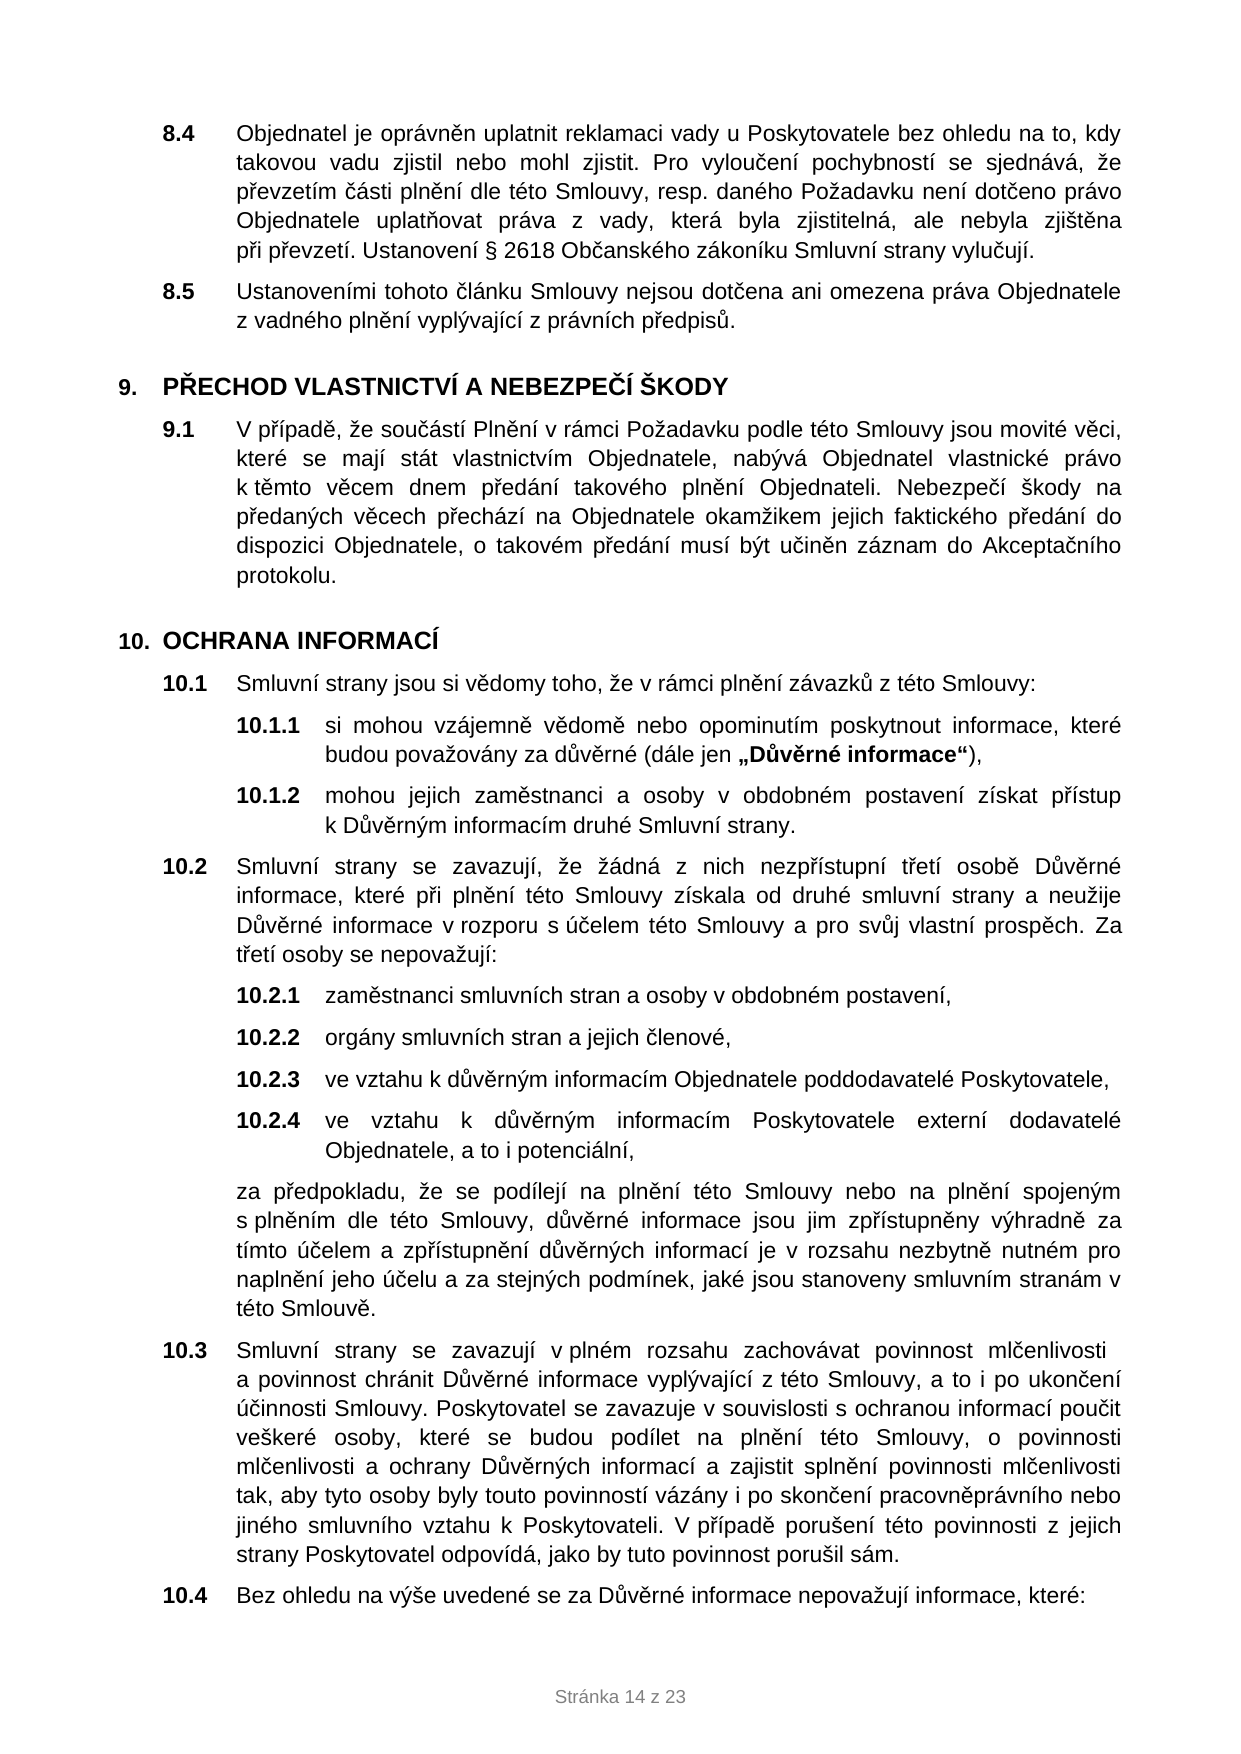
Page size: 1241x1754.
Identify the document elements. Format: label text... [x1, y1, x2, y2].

text orgány smluvních stran a jejich členové, [236, 1022, 1122, 1051]
text mohou jejich zaměstnanci a osoby v obdobném postavení získat přístup k Důvěrným informacím druhé Smluvní strany. [236, 781, 1122, 839]
text Smluvní strany se zavazují, že žádná z nich nezpřístupní třetí osobě Důvěrné informace, které při plnění této Smlouvy získala od druhé smluvní strany a neužije Důvěrné informace v rozporu s účelem této Smlouvy a pro svůj vlastní prospěch. Za třetí osoby se nepovažují: [162, 851, 1122, 968]
text ve vztahu k důvěrným informacím Poskytovatele externí dodavatelé Objednatele, a to i potenciální, [236, 1106, 1122, 1164]
text Smluvní strany se zavazují v plném rozsahu zachovávat povinnost mlčenlivosti a povinnost chránit Důvěrné informace vyplývající z této Smlouvy, a to i po ukončení účinnosti Smlouvy. Poskytovatel se zavazuje v souvislosti s ochranou informací poučit veškeré osoby, které se budou podílet na plnění této Smlouvy, o povinnosti mlčenlivosti a ochrany Důvěrných informací a zajistit splnění povinnosti mlčenlivosti tak, aby tyto osoby byly touto povinností vázány i po skončení pracovněprávního nebo jiného smluvního vztahu k Poskytovateli. V případě porušení této povinnosti z jejich strany Poskytovatel odpovídá, jako by tuto povinnost porušil sám. [162, 1335, 1122, 1568]
text Bez ohledu na výše uvedené se za Důvěrné informace nepovažují informace, které: [162, 1581, 1122, 1610]
text Ustanoveními tohoto článku Smlouvy nejsou dotčena ani omezena práva Objednatele z vadného plnění vyplývající z právních předpisů. [162, 276, 1122, 335]
text Objednatel je oprávněn uplatnit reklamaci vady u Poskytovatele bez ohledu na to, kdy takovou vadu zjistil nebo mohl zjistit. Pro vyloučení pochybností se sjednává, že převzetím části plnění dle této Smlouvy, resp. daného Požadavku není dotčeno právo Objednatele uplatňovat práva z vady, která byla zjistitelná, ale nebyla zjištěna při převzetí. Ustanovení § 2618 Občanského zákoníku Smluvní strany vylučují. [162, 118, 1122, 264]
text Smluvní strany jsou si vědomy toho, že v rámci plnění závazků z této Smlouvy: [162, 668, 1122, 697]
list za předpokladu, že se podílejí na plnění této Smlouvy nebo na plnění spojeným s plněním dle této Smlouvy, důvěrné informace jsou jim zpřístupněny výhradně za tímto účelem a zpřístupnění důvěrných informací je v rozsahu nezbytně nutném pro naplnění jeho účelu a za stejných podmínek, jaké jsou stanoveny smluvním stranám v této Smlouvě. [236, 1176, 1122, 1322]
text Přechod vlastnictví a nebezpečí škody [118, 372, 1122, 401]
text Ochrana informací [118, 626, 1122, 656]
text zaměstnanci smluvních stran a osoby v obdobném postavení, [236, 981, 1122, 1010]
text si mohou vzájemně vědomě nebo opominutím poskytnout informace, které budou považovány za důvěrné (dále jen „Důvěrné informace“), [236, 710, 1122, 768]
text ve vztahu k důvěrným informacím Objednatele poddodavatelé Poskytovatele, [236, 1064, 1122, 1093]
text V případě, že součástí Plnění v rámci Požadavku podle této Smlouvy jsou movité věci, které se mají stát vlastnictvím Objednatele, nabývá Objednatel vlastnické právo k těmto věcem dnem předání takového plnění Objednateli. Nebezpečí škody na předaných věcech přechází na Objednatele okamžikem jejich faktického předání do dispozici Objednatele, o takovém předání musí být učiněn záznam do Akceptačního protokolu. [162, 414, 1122, 589]
